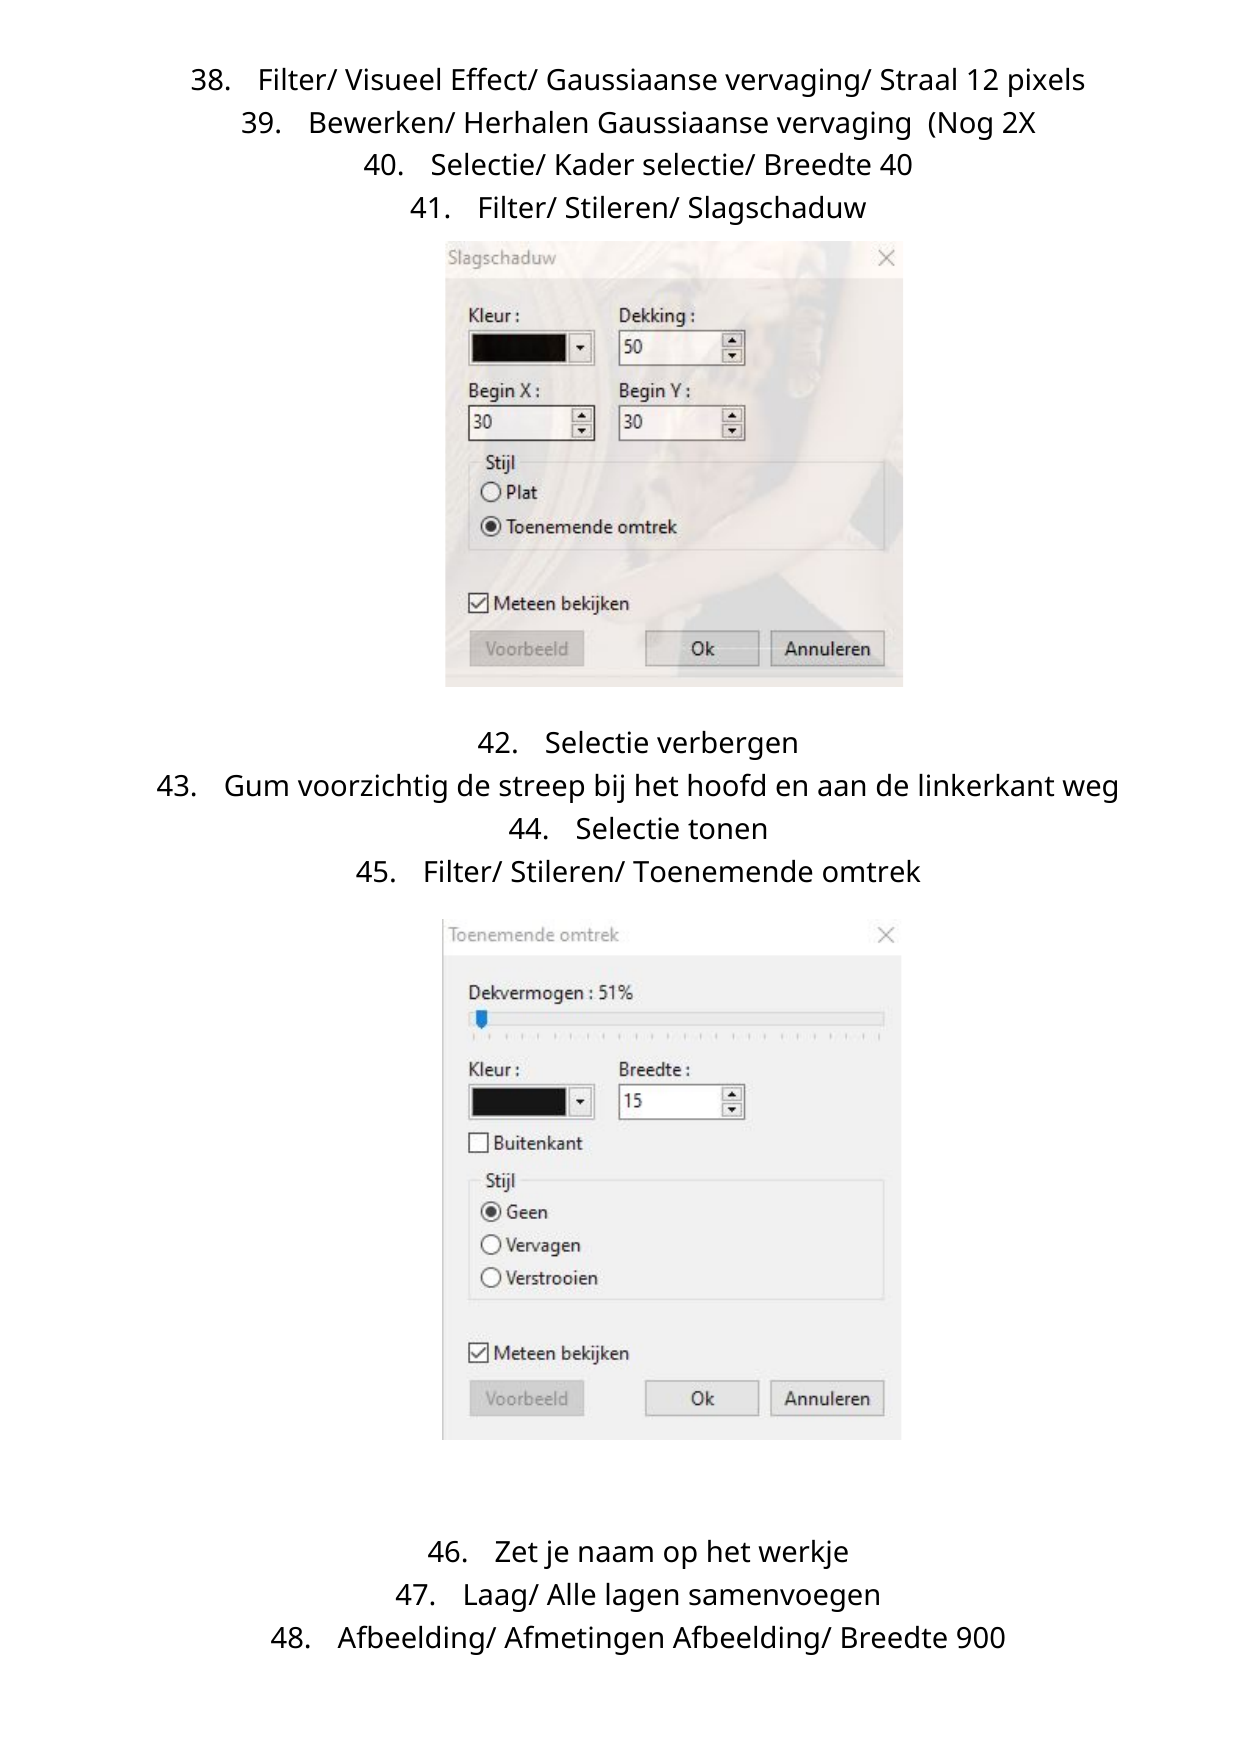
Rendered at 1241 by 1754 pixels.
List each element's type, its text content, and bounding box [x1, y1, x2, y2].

list Selectie verbergen [110, 723, 1167, 762]
list Afbeelding/ Afmetingen Afbeelding/ Breedte 900 [110, 1617, 1167, 1657]
list Selectie tonen [110, 808, 1167, 848]
list Zet je naam op het werkje [110, 1532, 1167, 1571]
list Gum voorzichtig de streep bij het hoofd en aan de linkerkant weg [110, 766, 1167, 805]
list Laag/ Alle lagen samenvoegen [110, 1574, 1167, 1614]
picture [442, 919, 902, 1440]
list Filter/ Visueel Effect/ Gaussiaanse vervaging/ Straal 12 pixels [110, 59, 1167, 99]
list Filter/ Stileren/ Toenemende omtrek [110, 851, 1167, 891]
list Bewerken/ Herhalen Gaussiaanse vervaging (Nog 2X [110, 102, 1167, 142]
picture [445, 241, 904, 687]
list Selectie/ Kader selectie/ Breedte 40 [110, 145, 1167, 184]
list Filter/ Stileren/ Slagschaduw [110, 187, 1167, 227]
